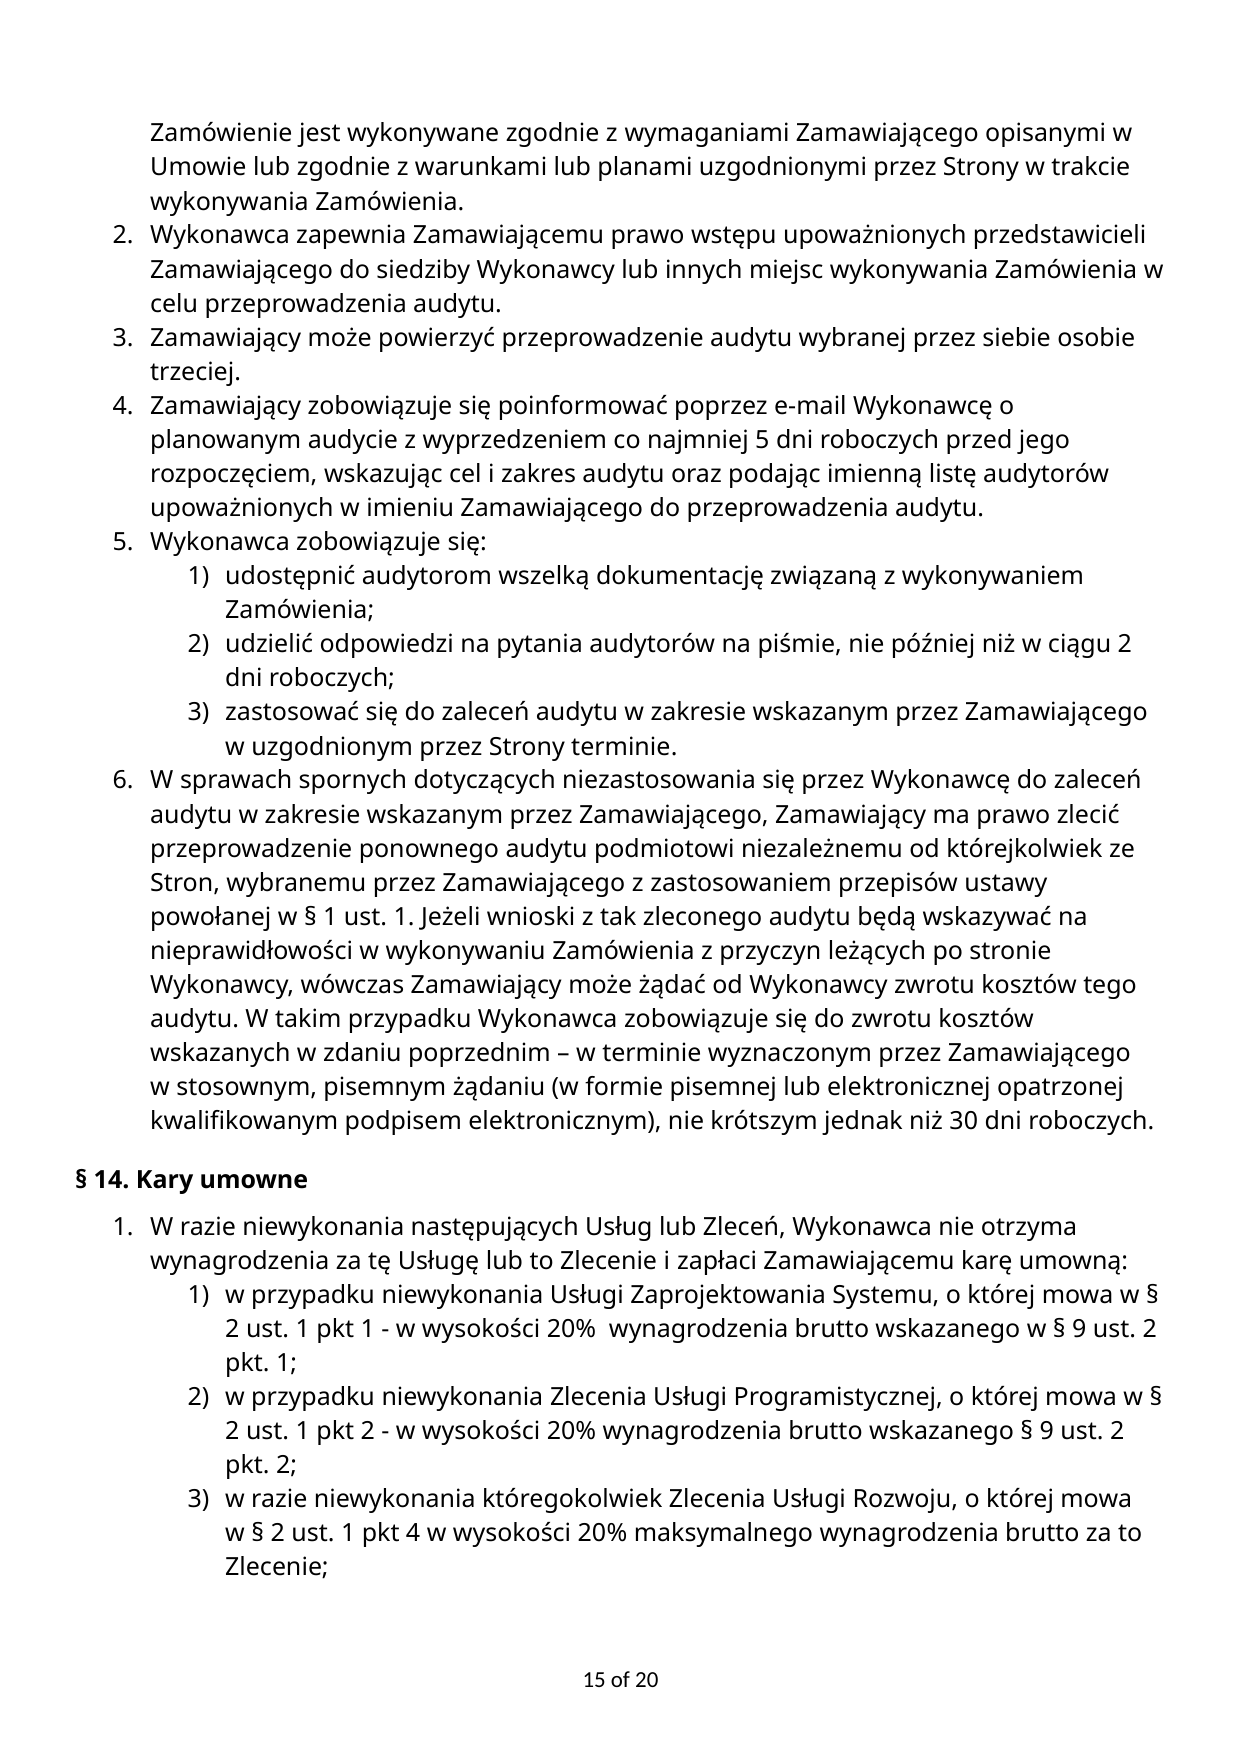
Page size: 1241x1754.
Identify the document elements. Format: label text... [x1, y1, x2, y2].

subtitle § 14. Kary umowne [75, 1162, 1165, 1196]
list Zamawiający może powierzyć przeprowadzenie audytu wybranej przez siebie osobie trzeciej. [112, 319, 1165, 387]
list udostępnić audytorom wszelką dokumentację związaną z wykonywaniem Zamówienia; [187, 558, 1165, 626]
list Wykonawca zobowiązuje się: [112, 524, 1165, 558]
list Zamawiający zobowiązuje się poinformować poprzez e-mail Wykonawcę o planowanym audycie z wyprzedzeniem co najmniej 5 dni roboczych przed jego rozpoczęciem, wskazując cel i zakres audytu oraz podając imienną listę audytorów upoważnionych w imieniu Zamawiającego do przeprowadzenia audytu. [112, 387, 1165, 524]
list udzielić odpowiedzi na pytania audytorów na piśmie, nie później niż w ciągu 2 dni roboczych; [187, 626, 1165, 694]
list w przypadku niewykonania Zlecenia Usługi Programistycznej, o której mowa w § 2 ust. 1 pkt 2 - w wysokości 20% wynagrodzenia brutto wskazanego § 9 ust. 2 pkt. 2; [187, 1379, 1165, 1481]
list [112, 115, 1165, 217]
list W razie niewykonania następujących Usług lub Zleceń, Wykonawca nie otrzyma wynagrodzenia za tę Usługę lub to Zlecenie i zapłaci Zamawiającemu karę umowną: [112, 1208, 1165, 1277]
list w przypadku niewykonania Usługi Zaprojektowania Systemu, o której mowa w § 2 ust. 1 pkt 1 - w wysokości 20% wynagrodzenia brutto wskazanego w § 9 ust. 2 pkt. 1; [187, 1277, 1165, 1379]
list Wykonawca zapewnia Zamawiającemu prawo wstępu upoważnionych przedstawicieli Zamawiającego do siedziby Wykonawcy lub innych miejsc wykonywania Zamówienia w celu przeprowadzenia audytu. [112, 217, 1165, 319]
list W sprawach spornych dotyczących niezastosowania się przez Wykonawcę do zaleceń audytu w zakresie wskazanym przez Zamawiającego, Zamawiający ma prawo zlecić przeprowadzenie ponownego audytu podmiotowi niezależnemu od którejkolwiek ze Stron, wybranemu przez Zamawiającego z zastosowaniem przepisów ustawy powołanej w § 1 ust. 1. Jeżeli wnioski z tak zleconego audytu będą wskazywać na nieprawidłowości w wykonywaniu Zamówienia z przyczyn leżących po stronie Wykonawcy, wówczas Zamawiający może żądać od Wykonawcy zwrotu kosztów tego audytu. W takim przypadku Wykonawca zobowiązuje się do zwrotu kosztów wskazanych w zdaniu poprzednim – w terminie wyznaczonym przez Zamawiającego w stosownym, pisemnym żądaniu (w formie pisemnej lub elektronicznej opatrzonej kwalifikowanym podpisem elektronicznym), nie krótszym jednak niż 30 dni roboczych. [112, 762, 1165, 1137]
list zastosować się do zaleceń audytu w zakresie wskazanym przez Zamawiającego w uzgodnionym przez Strony terminie. [187, 694, 1165, 762]
list w razie niewykonania któregokolwiek Zlecenia Usługi Rozwoju, o której mowa w § 2 ust. 1 pkt 4 w wysokości 20% maksymalnego wynagrodzenia brutto za to Zlecenie; [187, 1481, 1165, 1583]
